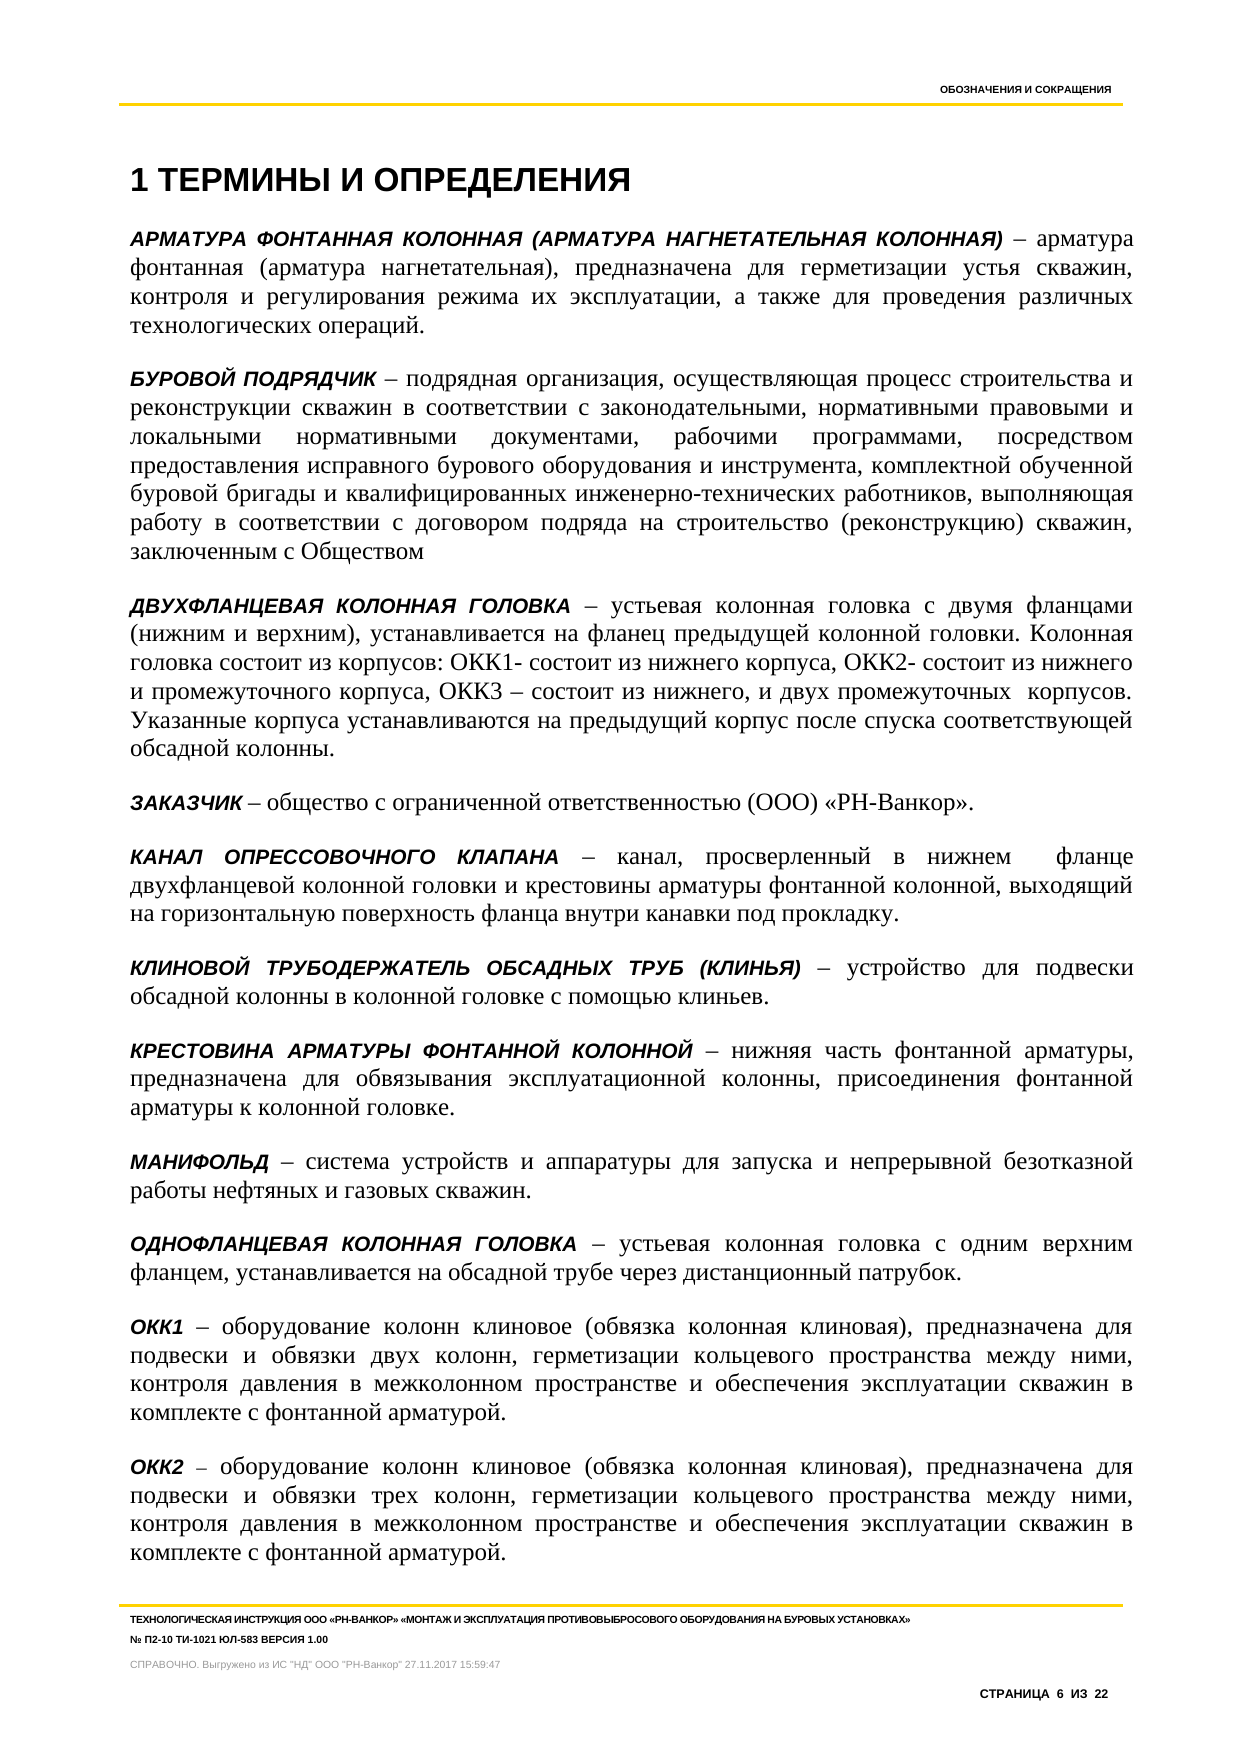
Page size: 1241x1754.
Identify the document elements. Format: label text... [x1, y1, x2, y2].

text Канал опрессовочного клапана – канал, просверленный в нижнем фланце двухфланцевой колонной головки и крестовины арматуры фонтанной колонной, выходящий на горизонтальную поверхность фланца внутри канавки под прокладку. [130, 841, 1134, 927]
text АРМАТУРА ФОНТАННАЯ КОЛОННАЯ (АРМАТУРА НАГНЕТАТЕЛЬНАЯ КОЛОННАЯ) – арматура фонтанная (арматура нагнетательная), предназначена для герметизации устья скважин, контроля и регулирования режима их эксплуатации, а также для проведения различных технологических операций. [130, 223, 1134, 338]
text ОКК2 – оборудование колонн клиновое (обвязка колонная клиновая), предназначена для подвески и обвязки трех колонн, герметизации кольцевого пространства между ними, контроля давления в межколонном пространстве и обеспечения эксплуатации скважин в комплекте с фонтанной арматурой. [130, 1451, 1134, 1566]
text 1 ТЕРМИНЫ И ОПРЕДЕЛЕНИЯ [130, 160, 1134, 198]
text Клиновой трубодержатель обсадных труб (клинья) – устройство для подвески обсадной колонны в колонной головке с помощью клиньев. [130, 952, 1134, 1010]
text ОКК1 – оборудование колонн клиновое (обвязка колонная клиновая), предназначена для подвески и обвязки двух колонн, герметизации кольцевого пространства между ними, контроля давления в межколонном пространстве и обеспечения эксплуатации скважин в комплекте с фонтанной арматурой. [130, 1311, 1134, 1426]
text Заказчик – общество с ограниченной ответственностью (ООО) «РН-Ванкор». [130, 787, 1134, 816]
text манифольд – система устройств и аппаратуры для запуска и непрерывной безотказной работы нефтяных и газовых скважин. [130, 1146, 1134, 1203]
text Крестовина АРМАТУРЫ ФОНТАННОЙ КОЛОННОЙ – нижняя часть фонтанной арматуры, предназначена для обвязывания эксплуатационной колонны, присоединения фонтанной арматуры к колонной головке. [130, 1035, 1134, 1121]
text Двухфланцевая колонная головка – устьевая колонная головка с двумя фланцами (нижним и верхним), устанавливается на фланец предыдущей колонной головки. Колонная головка состоит из корпусов: ОКК1- состоит из нижнего корпуса, ОКК2- состоит из нижнего и промежуточного корпуса, ОКК3 – состоит из нижнего, и двух промежуточных корпусов. Указанные корпуса устанавливаются на предыдущий корпус после спуска соответствующей обсадной колонны. [130, 590, 1134, 762]
text Однофланцевая колонная головка – устьевая колонная головка с одним верхним фланцем, устанавливается на обсадной трубе через дистанционный патрубок. [130, 1228, 1134, 1286]
text БУРОВОЙ ПОДРЯДЧИК – подрядная организация, осуществляющая процесс строительства и реконструкции скважин в соответствии с законодательными, нормативными правовыми и локальными нормативными документами, рабочими программами, посредством предоставления исправного бурового оборудования и инструмента, комплектной обученной буровой бригады и квалифицированных инженерно-технических работников, выполняющая работу в соответствии с договором подряда на строительство (реконструкцию) скважин, заключенным с Обществом [130, 363, 1134, 565]
